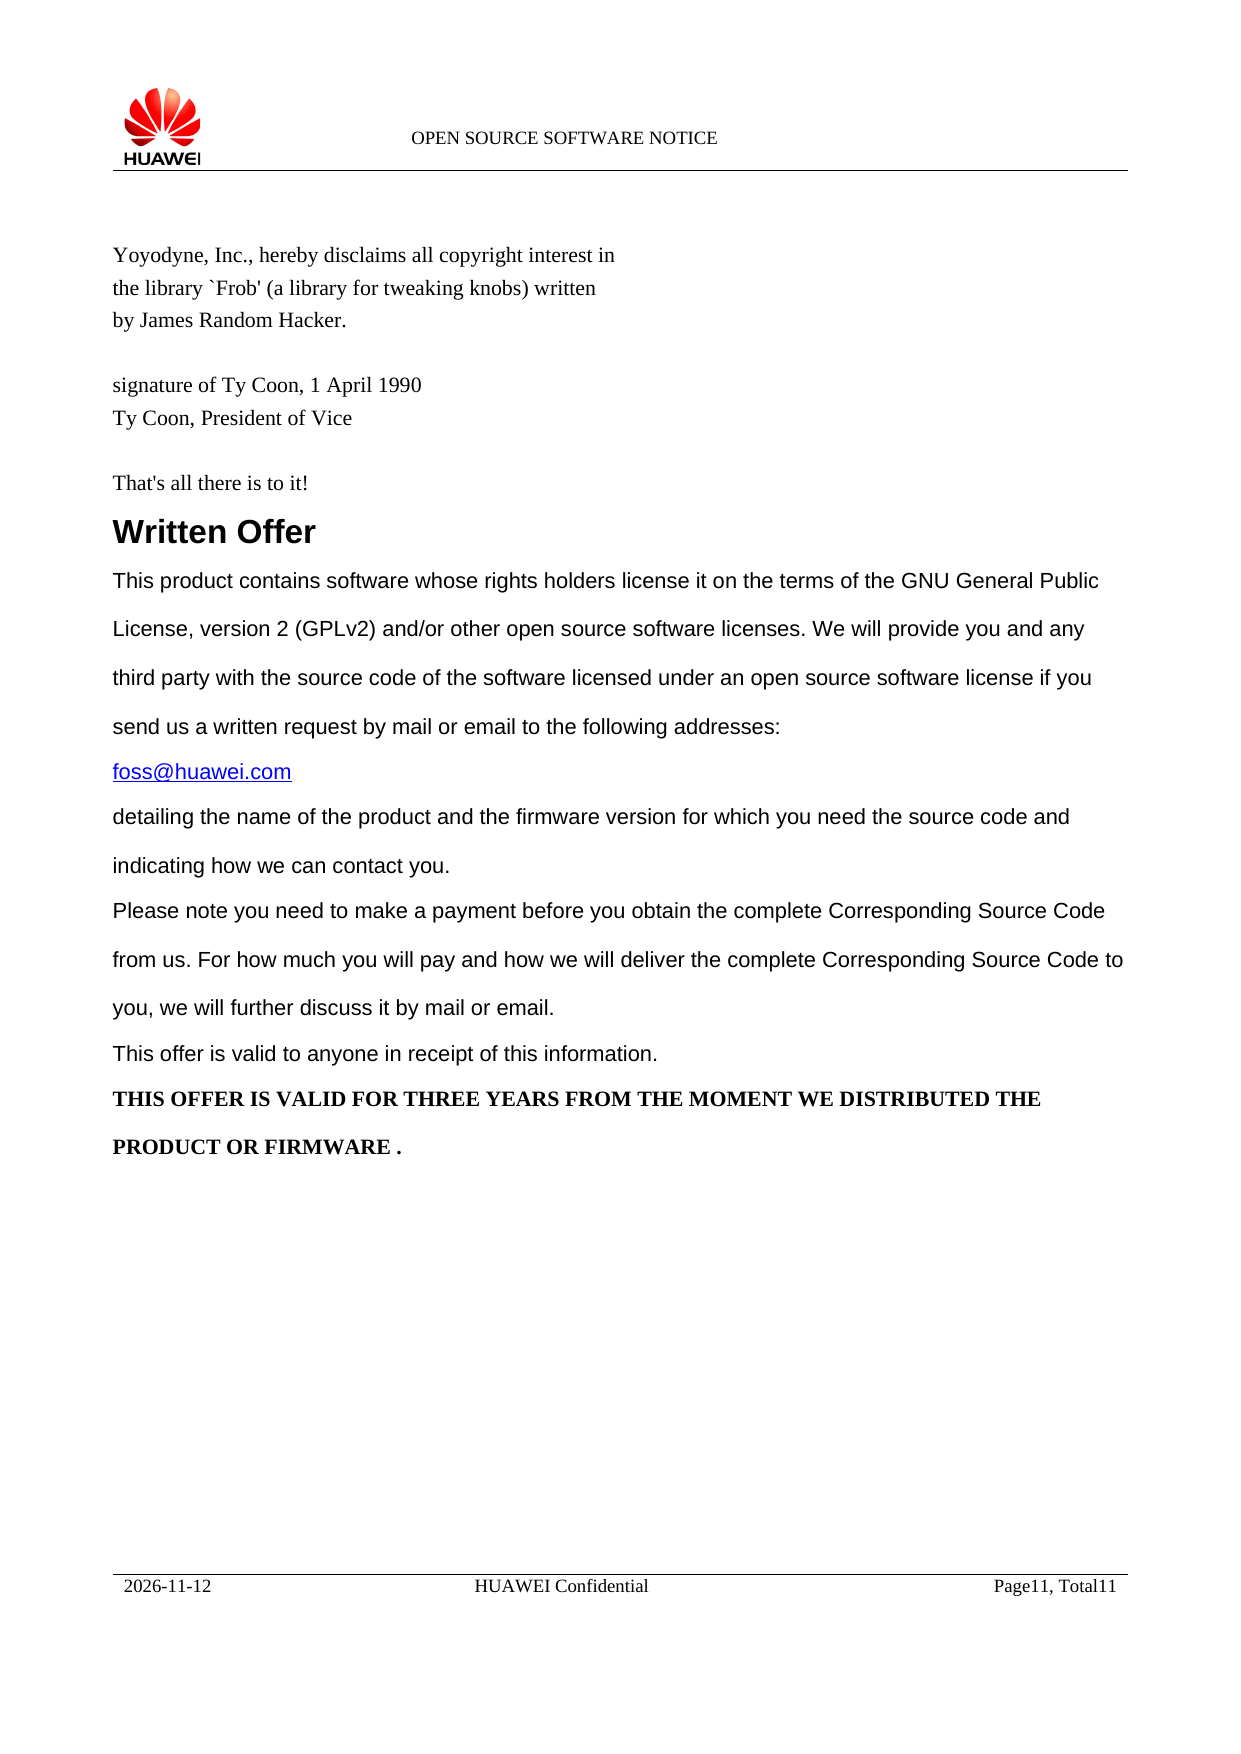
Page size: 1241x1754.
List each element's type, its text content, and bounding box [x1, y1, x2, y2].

picture [124, 88, 201, 165]
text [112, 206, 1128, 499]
text Written Offer [112, 499, 1128, 564]
text detailing the name of the product and the firmware version for which you need the source code and indicating how we can contact you. [112, 800, 1128, 882]
text Please note you need to make a payment before you obtain the complete Corresponding Source Code from us. For how much you will pay and how we will deliver the complete Corresponding Source Code to you, we will further discuss it by mail or email. [112, 894, 1128, 1024]
text This offer is valid for three years from the moment we distributed the product or firmware . [112, 1082, 1128, 1163]
text This offer is valid to anyone in receipt of this information. [112, 1037, 1128, 1069]
text foss@huawei.com [112, 755, 1128, 788]
text This product contains software whose rights holders license it on the terms of the GNU General Public License, version 2 (GPLv2) and/or other open source software licenses. We will provide you and any third party with the source code of the software licensed under an open source software license if you send us a written request by mail or email to the following addresses: [112, 564, 1128, 743]
